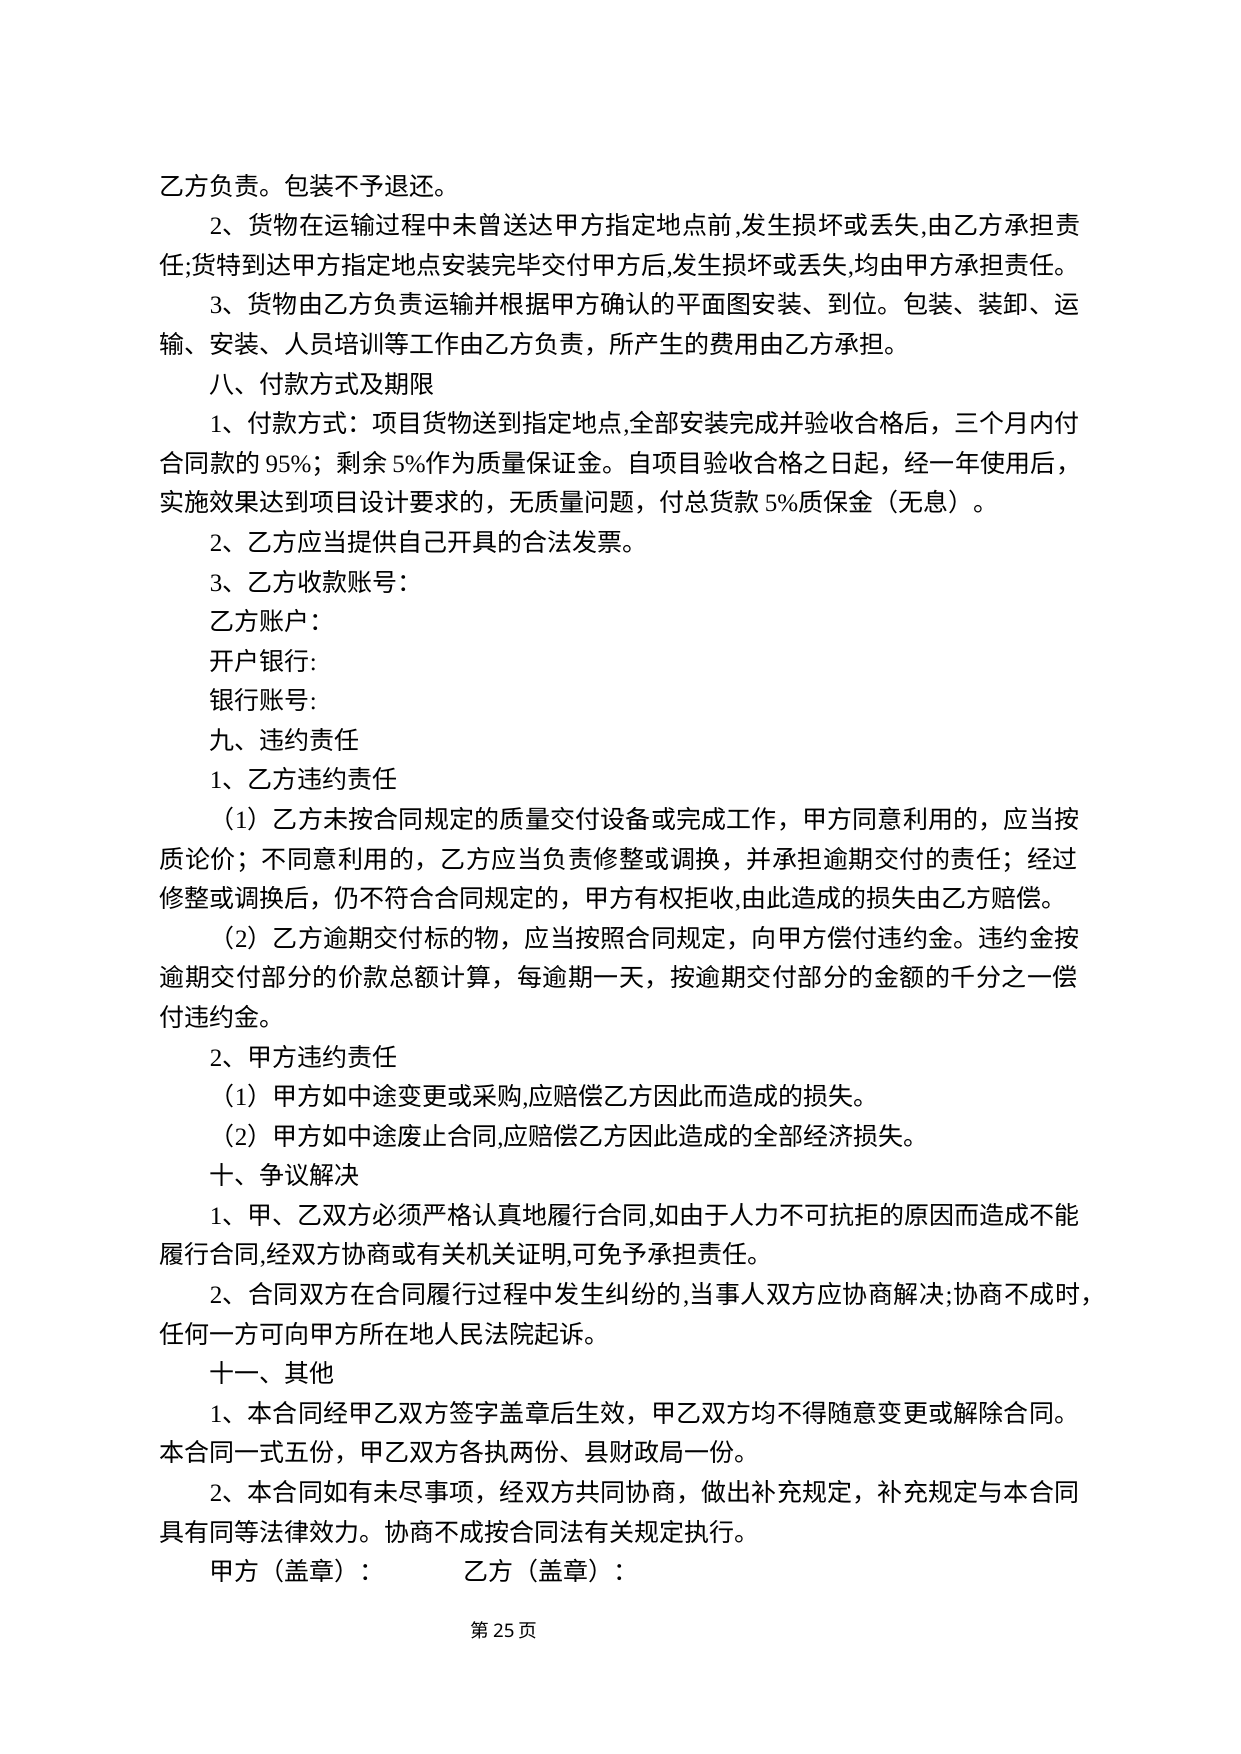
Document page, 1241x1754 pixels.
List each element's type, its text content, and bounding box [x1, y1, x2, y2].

text 2、本合同如有未尽事项，经双方共同协商，做出补充规定，补充规定与本合同具有同等法律效力。协商不成按合同法有关规定执行。 [159, 1471, 1081, 1550]
text 3、乙方收款账号： [159, 560, 1081, 600]
text 1、付款方式：项目货物送到指定地点,全部安装完成并验收合格后，三个月内付合同款的95%；剩余5%作为质量保证金。自项目验收合格之日起，经一年使用后，实施效果达到项目设计要求的，无质量问题，付总货款5%质保金（无息）。 [159, 402, 1081, 521]
text 八、付款方式及期限 [159, 362, 1081, 402]
text （1）乙方未按合同规定的质量交付设备或完成工作，甲方同意利用的，应当按质论价；不同意利用的，乙方应当负责修整或调换，并承担逾期交付的责任；经过修整或调换后，仍不符合合同规定的，甲方有权拒收,由此造成的损失由乙方赔偿。 [159, 798, 1081, 917]
text 1、甲、乙双方必须严格认真地履行合同,如由于人力不可抗拒的原因而造成不能履行合同,经双方协商或有关机关证明,可免予承担责任。 [159, 1194, 1081, 1273]
text 九、违约责任 [159, 719, 1081, 758]
text 甲方（盖章）： 乙方（盖章）： [159, 1550, 1081, 1589]
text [159, 164, 1081, 204]
text （2）乙方逾期交付标的物，应当按照合同规定，向甲方偿付违约金。违约金按逾期交付部分的价款总额计算，每逾期一天，按逾期交付部分的金额的千分之一偿付违约金。 [159, 917, 1081, 1035]
text 1、乙方违约责任 [159, 758, 1081, 798]
text 十一、其他 [159, 1352, 1081, 1392]
text 2、合同双方在合同履行过程中发生纠纷的,当事人双方应协商解决;协商不成时，任何一方可向甲方所在地人民法院起诉。 [159, 1273, 1081, 1352]
text （1）甲方如中途变更或采购,应赔偿乙方因此而造成的损失。 [159, 1075, 1081, 1114]
text 1、本合同经甲乙双方签字盖章后生效，甲乙双方均不得随意变更或解除合同。本合同一式五份，甲乙双方各执两份、县财政局一份。 [159, 1392, 1081, 1471]
text 乙方账户： [159, 600, 1081, 639]
text 3、货物由乙方负责运输并根据甲方确认的平面图安装、到位。包装、装卸、运输、安装、人员培训等工作由乙方负责，所产生的费用由乙方承担。 [159, 283, 1081, 362]
text 开户银行: [159, 639, 1081, 679]
text 2、货物在运输过程中未曾送达甲方指定地点前,发生损坏或丢失,由乙方承担责任;货特到达甲方指定地点安装完毕交付甲方后,发生损坏或丢失,均由甲方承担责任。 [159, 204, 1081, 283]
text 2、甲方违约责任 [159, 1035, 1081, 1075]
text （2）甲方如中途废止合同,应赔偿乙方因此造成的全部经济损失。 [159, 1114, 1081, 1154]
text 2、乙方应当提供自己开具的合法发票。 [159, 521, 1081, 560]
text 十、争议解决 [159, 1154, 1081, 1194]
text 银行账号: [159, 679, 1081, 719]
